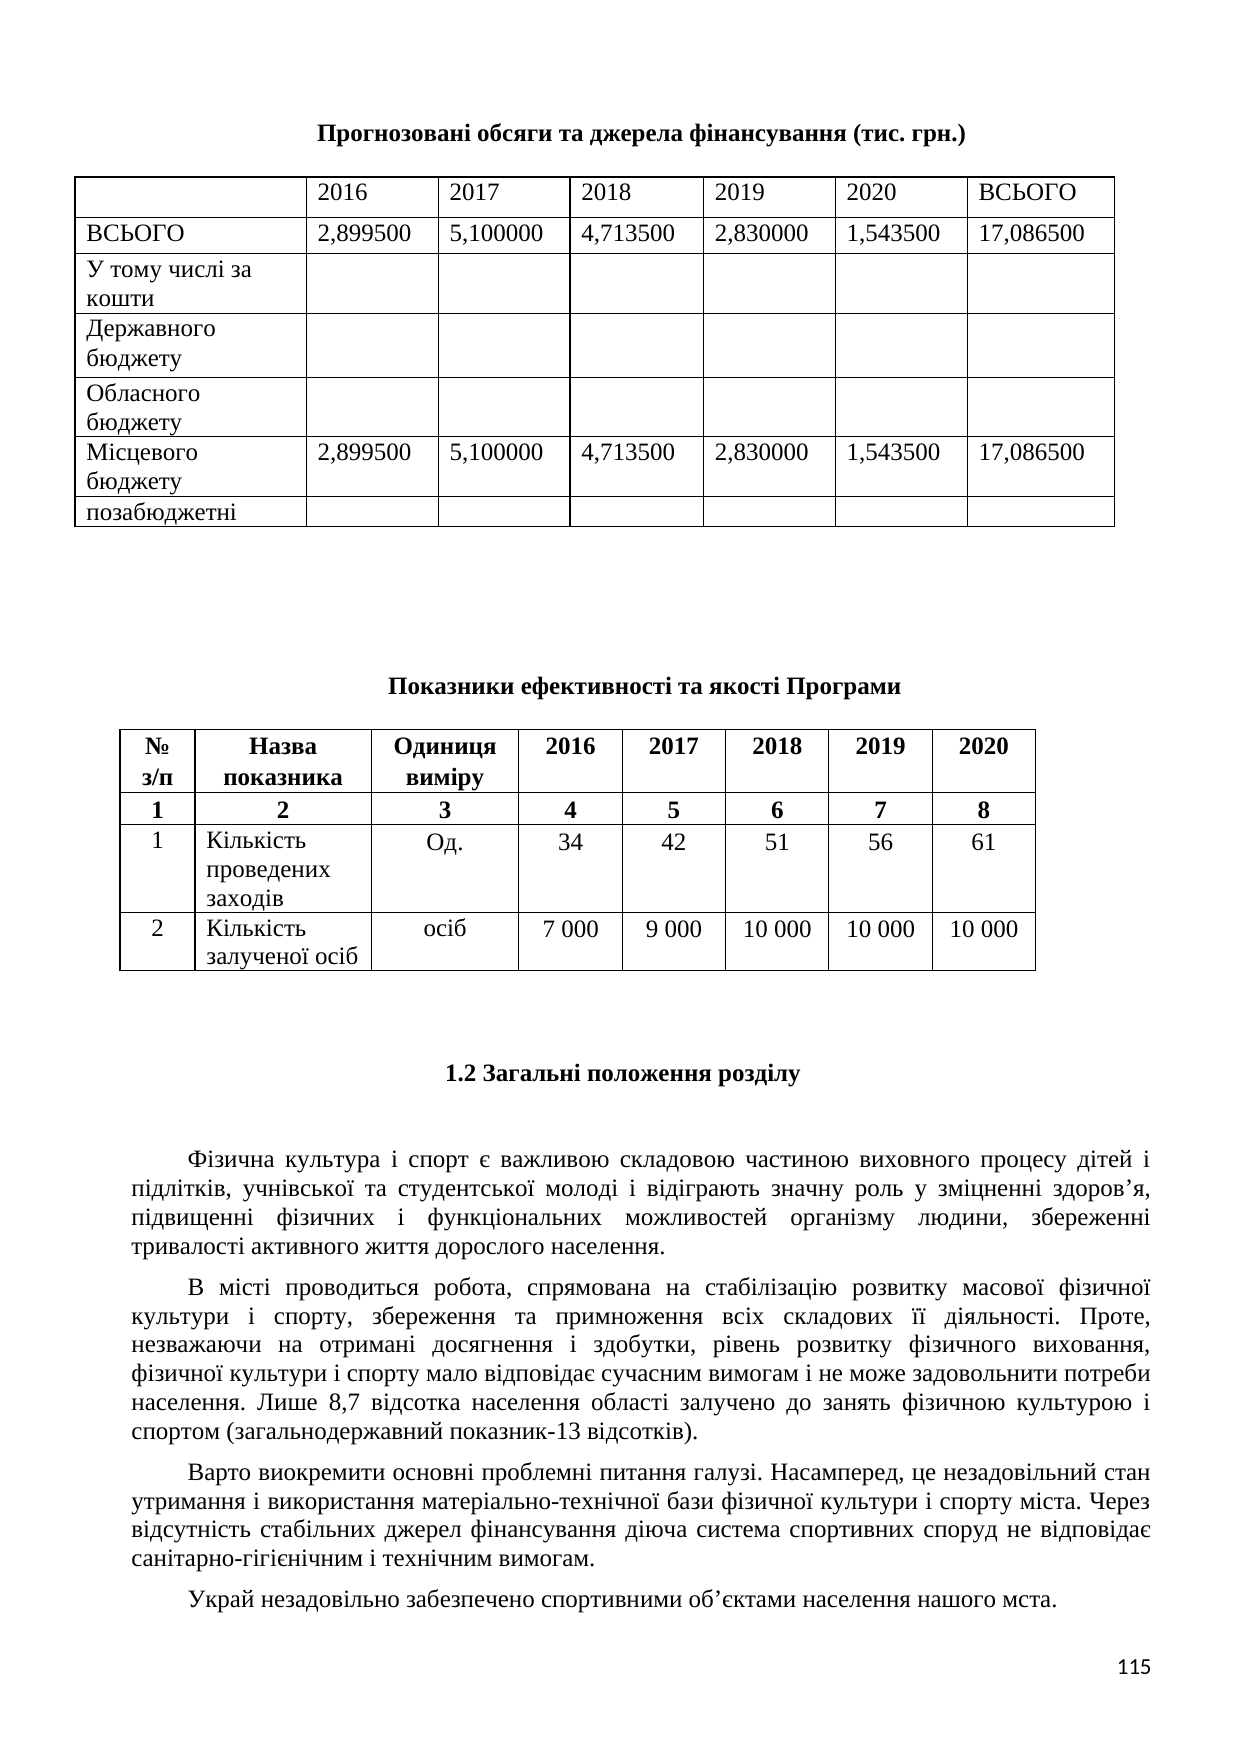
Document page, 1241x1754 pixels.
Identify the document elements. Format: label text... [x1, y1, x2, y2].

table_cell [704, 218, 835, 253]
text Показники ефективності та якості Програми [131, 671, 1152, 700]
text Украй незадовільно забезпечено спортивними об’єктами населення нашого мста. [131, 1584, 1152, 1613]
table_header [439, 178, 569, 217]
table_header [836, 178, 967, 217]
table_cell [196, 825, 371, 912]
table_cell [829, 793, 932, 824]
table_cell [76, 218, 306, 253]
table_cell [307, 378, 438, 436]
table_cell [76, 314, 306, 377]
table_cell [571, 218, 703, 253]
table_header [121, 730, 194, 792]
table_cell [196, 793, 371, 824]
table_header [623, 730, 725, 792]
subtitle 1.2 Загальні положення розділу [94, 1058, 1152, 1087]
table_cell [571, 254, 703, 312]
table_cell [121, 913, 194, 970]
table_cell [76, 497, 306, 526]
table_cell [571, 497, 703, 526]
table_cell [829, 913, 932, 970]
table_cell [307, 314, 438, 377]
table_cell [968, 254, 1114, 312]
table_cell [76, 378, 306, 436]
text Варто виокремити основні проблемні питання галузі. Насамперед, це незадовільний стан утримання і використання матеріально-технічної бази фізичної культури і спорту міста. Через відсутність стабільних джерел фінансування діюча система спортивних споруд не відповідає санітарно-гігієнічним і технічним вимогам. [131, 1457, 1152, 1572]
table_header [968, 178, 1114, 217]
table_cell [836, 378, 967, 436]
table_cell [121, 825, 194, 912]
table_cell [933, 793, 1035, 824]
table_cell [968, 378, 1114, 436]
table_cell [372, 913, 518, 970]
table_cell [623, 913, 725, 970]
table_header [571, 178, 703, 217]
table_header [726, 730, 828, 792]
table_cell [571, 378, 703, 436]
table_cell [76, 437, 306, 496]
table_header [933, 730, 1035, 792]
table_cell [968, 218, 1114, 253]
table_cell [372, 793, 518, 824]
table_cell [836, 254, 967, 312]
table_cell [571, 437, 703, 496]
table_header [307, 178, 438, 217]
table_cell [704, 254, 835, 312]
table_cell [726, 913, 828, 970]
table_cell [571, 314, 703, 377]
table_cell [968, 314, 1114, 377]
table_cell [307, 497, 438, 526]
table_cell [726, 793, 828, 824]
text Прогнозовані обсяги та джерела фінансування (тис. грн.) [131, 118, 1152, 147]
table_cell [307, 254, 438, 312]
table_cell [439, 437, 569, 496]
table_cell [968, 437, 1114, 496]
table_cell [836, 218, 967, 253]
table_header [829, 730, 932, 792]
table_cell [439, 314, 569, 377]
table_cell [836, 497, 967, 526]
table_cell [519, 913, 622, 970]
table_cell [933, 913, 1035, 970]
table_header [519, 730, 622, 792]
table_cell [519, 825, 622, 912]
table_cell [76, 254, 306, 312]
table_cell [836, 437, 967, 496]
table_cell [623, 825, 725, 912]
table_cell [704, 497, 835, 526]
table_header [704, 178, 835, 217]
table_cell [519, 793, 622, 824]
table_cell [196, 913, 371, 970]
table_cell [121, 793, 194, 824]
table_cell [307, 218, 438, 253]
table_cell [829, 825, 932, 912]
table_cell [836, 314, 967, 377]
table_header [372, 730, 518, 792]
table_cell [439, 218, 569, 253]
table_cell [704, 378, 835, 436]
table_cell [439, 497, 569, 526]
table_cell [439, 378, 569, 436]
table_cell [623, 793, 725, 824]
text В місті проводиться робота, спрямована на стабілізацію розвитку масової фізичної культури і спорту, збереження та примноження всіх складових її діяльності. Проте, незважаючи на отримані досягнення і здобутки, рівень розвитку фізичного виховання, фізичної культури і спорту мало відповідає сучасним вимогам і не може задовольнити потреби населення. Лише 8,7 відсотка населення області залучено до занять фізичною культурою і спортом (загальнодержавний показник-13 відсотків). [131, 1272, 1152, 1444]
text Фізична культура і спорт є важливою складовою частиною виховного процесу дітей і підлітків, учнівської та студентської молоді і відіграють значну роль у зміцненні здоров’я, підвищенні фізичних і функціональних можливостей організму людини, збереженні тривалості активного життя дорослого населення. [131, 1144, 1152, 1259]
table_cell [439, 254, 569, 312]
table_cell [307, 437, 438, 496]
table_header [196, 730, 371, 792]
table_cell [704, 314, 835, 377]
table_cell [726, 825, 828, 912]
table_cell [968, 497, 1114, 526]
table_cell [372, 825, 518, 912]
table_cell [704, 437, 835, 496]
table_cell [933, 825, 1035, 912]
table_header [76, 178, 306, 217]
